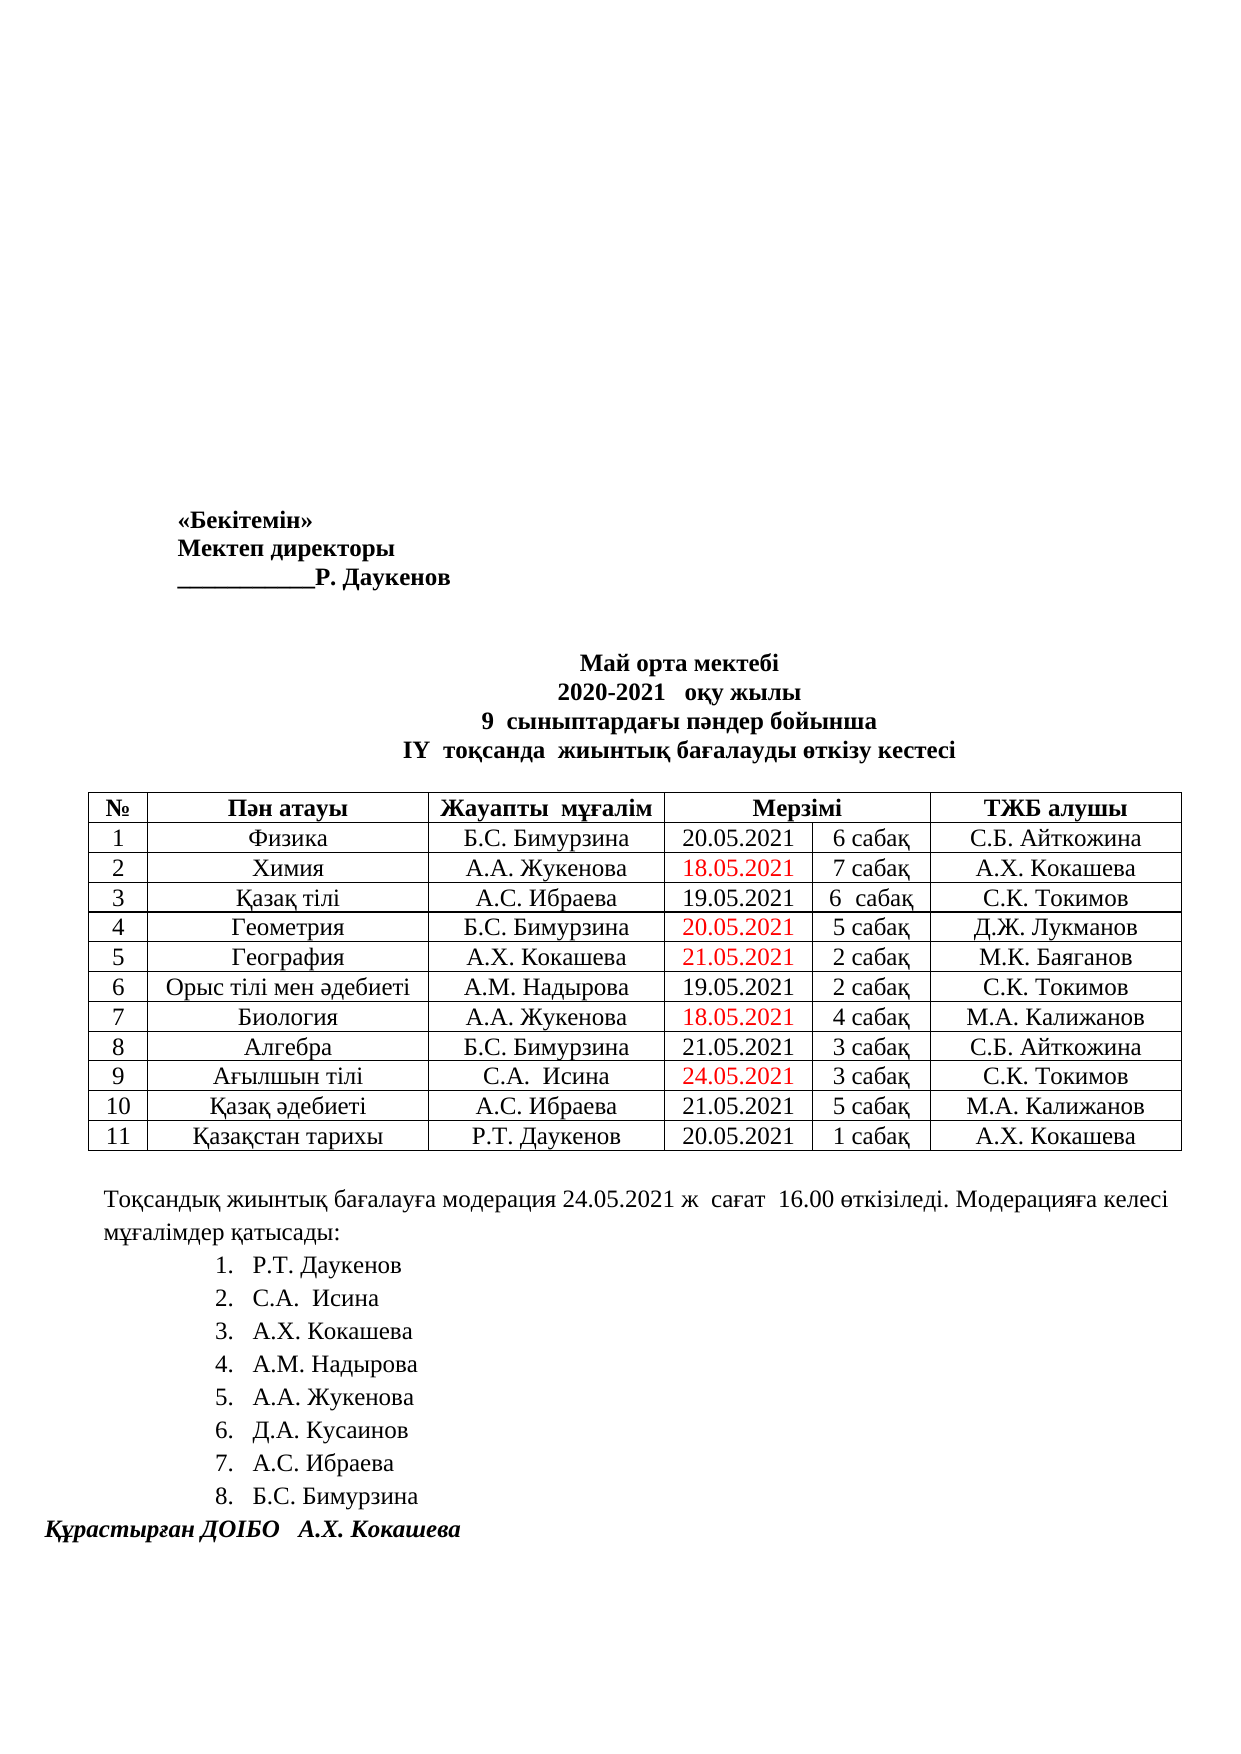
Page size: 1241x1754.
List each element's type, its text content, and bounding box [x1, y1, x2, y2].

table_cell 2 сабақ [813, 972, 930, 1001]
table_cell А.Х. Кокашева [931, 1121, 1181, 1150]
text Құрастырған ДОІБО А.Х. Кокашева [44, 1514, 1181, 1543]
table_cell 6 сабақ [813, 823, 930, 852]
table_cell 1 сабақ [813, 1121, 930, 1150]
table_cell 7 [89, 1002, 147, 1031]
list Д.А. Кусаинов [215, 1415, 1181, 1444]
table_cell Биология [148, 1002, 428, 1031]
table_cell С.Б. Айткожина [931, 823, 1181, 852]
table_cell Қазақстан тарихы [148, 1121, 428, 1150]
table_cell 7 сабақ [813, 853, 930, 882]
table_cell 5 сабақ [813, 1091, 930, 1120]
table_cell С.К. Токимов [931, 972, 1181, 1001]
table_cell 21.05.2021 [665, 1032, 812, 1060]
table_cell С.К. Токимов [931, 1061, 1181, 1090]
table_cell Б.С. Бимурзина [429, 1032, 664, 1060]
table_cell С.Б. Айткожина [931, 1032, 1181, 1060]
table_cell Қазақ әдебиеті [148, 1091, 428, 1120]
table_cell 1 [89, 823, 147, 852]
table_cell Қазақ тілі [148, 883, 428, 911]
table_cell Б.С. Бимурзина [429, 913, 664, 941]
table_cell Д.Ж. Лукманов [931, 913, 1181, 941]
table_header ТЖБ алушы [931, 793, 1181, 822]
table_cell 8 [89, 1032, 147, 1060]
table_cell 11 [89, 1121, 147, 1150]
table_cell Физика [148, 823, 428, 852]
table_cell 4 [89, 913, 147, 941]
list А.М. Надырова [215, 1349, 1181, 1378]
list А.Х. Кокашева [215, 1316, 1181, 1344]
table_header Мерзімі [665, 793, 930, 822]
list Б.С. Бимурзина [215, 1481, 1181, 1510]
table_cell 5 сабақ [813, 913, 930, 941]
table_cell С.А. Исина [429, 1061, 664, 1090]
table_cell Б.С. Бимурзина [429, 823, 664, 852]
table_cell 20.05.2021 [665, 913, 812, 941]
table_cell 2 [89, 853, 147, 882]
text Тоқсандық жиынтық бағалауға модерация 24.05.2021 ж сағат 16.00 өткізіледі. Модерацияға келесі мұғалімдер қатысады: [103, 1184, 1181, 1246]
list С.А. Исина [215, 1283, 1181, 1312]
table_cell А.М. Надырова [429, 972, 664, 1001]
table_cell 18.05.2021 [665, 1002, 812, 1031]
table_cell 3 сабақ [813, 1061, 930, 1090]
table_cell А.А. Жукенова [429, 853, 664, 882]
table_cell М.А. Калижанов [931, 1002, 1181, 1031]
table_cell 3 сабақ [813, 1032, 930, 1060]
table_cell М.К. Баяганов [931, 942, 1181, 971]
table_cell 20.05.2021 [665, 823, 812, 852]
table_cell 21.05.2021 [665, 942, 812, 971]
table_header № [89, 793, 147, 822]
table_cell 2 сабақ [813, 942, 930, 971]
text Май орта мектебі [177, 648, 1181, 677]
table_cell 18.05.2021 [665, 853, 812, 882]
table_cell 9 [89, 1061, 147, 1090]
table_cell 24.05.2021 [665, 1061, 812, 1090]
table_cell Химия [148, 853, 428, 882]
table_cell А.Х. Кокашева [931, 853, 1181, 882]
table_cell А.А. Жукенова [429, 1002, 664, 1031]
table_cell Р.Т. Даукенов [429, 1121, 664, 1150]
table_cell 5 [89, 942, 147, 971]
table_cell 4 сабақ [813, 1002, 930, 1031]
table_cell М.А. Калижанов [931, 1091, 1181, 1120]
table_cell А.С. Ибраева [429, 1091, 664, 1120]
list А.С. Ибраева [215, 1448, 1181, 1477]
table_cell Орыс тілі мен әдебиеті [148, 972, 428, 1001]
table_cell С.К. Токимов [931, 883, 1181, 911]
table_cell 20.05.2021 [665, 1121, 812, 1150]
table_cell А.С. Ибраева [429, 883, 664, 911]
table_cell География [148, 942, 428, 971]
list Р.Т. Даукенов [215, 1250, 1181, 1278]
table_header Жауапты мұғалім [429, 793, 664, 822]
table_cell 6 [89, 972, 147, 1001]
list А.А. Жукенова [215, 1382, 1181, 1411]
table_cell Геометрия [148, 913, 428, 941]
table_cell 6 сабақ [813, 883, 930, 911]
text «Бекітемін» [177, 505, 1181, 533]
text ІҮ тоқсанда жиынтық бағалауды өткізу кестесі [177, 735, 1181, 763]
table_cell 3 [89, 883, 147, 911]
table_cell 19.05.2021 [665, 972, 812, 1001]
table_cell 10 [89, 1091, 147, 1120]
text Мектеп директоры [177, 533, 1181, 562]
table_cell Ағылшын тілі [148, 1061, 428, 1090]
table_cell Алгебра [148, 1032, 428, 1060]
text ___________Р. Даукенов [177, 562, 1181, 591]
table_cell 21.05.2021 [665, 1091, 812, 1120]
table_cell 19.05.2021 [665, 883, 812, 911]
text 9 сыныптардағы пәндер бойынша [177, 706, 1181, 735]
text 2020-2021 оқу жылы [177, 677, 1181, 706]
table_cell А.Х. Кокашева [429, 942, 664, 971]
table_header Пән атауы [148, 793, 428, 822]
